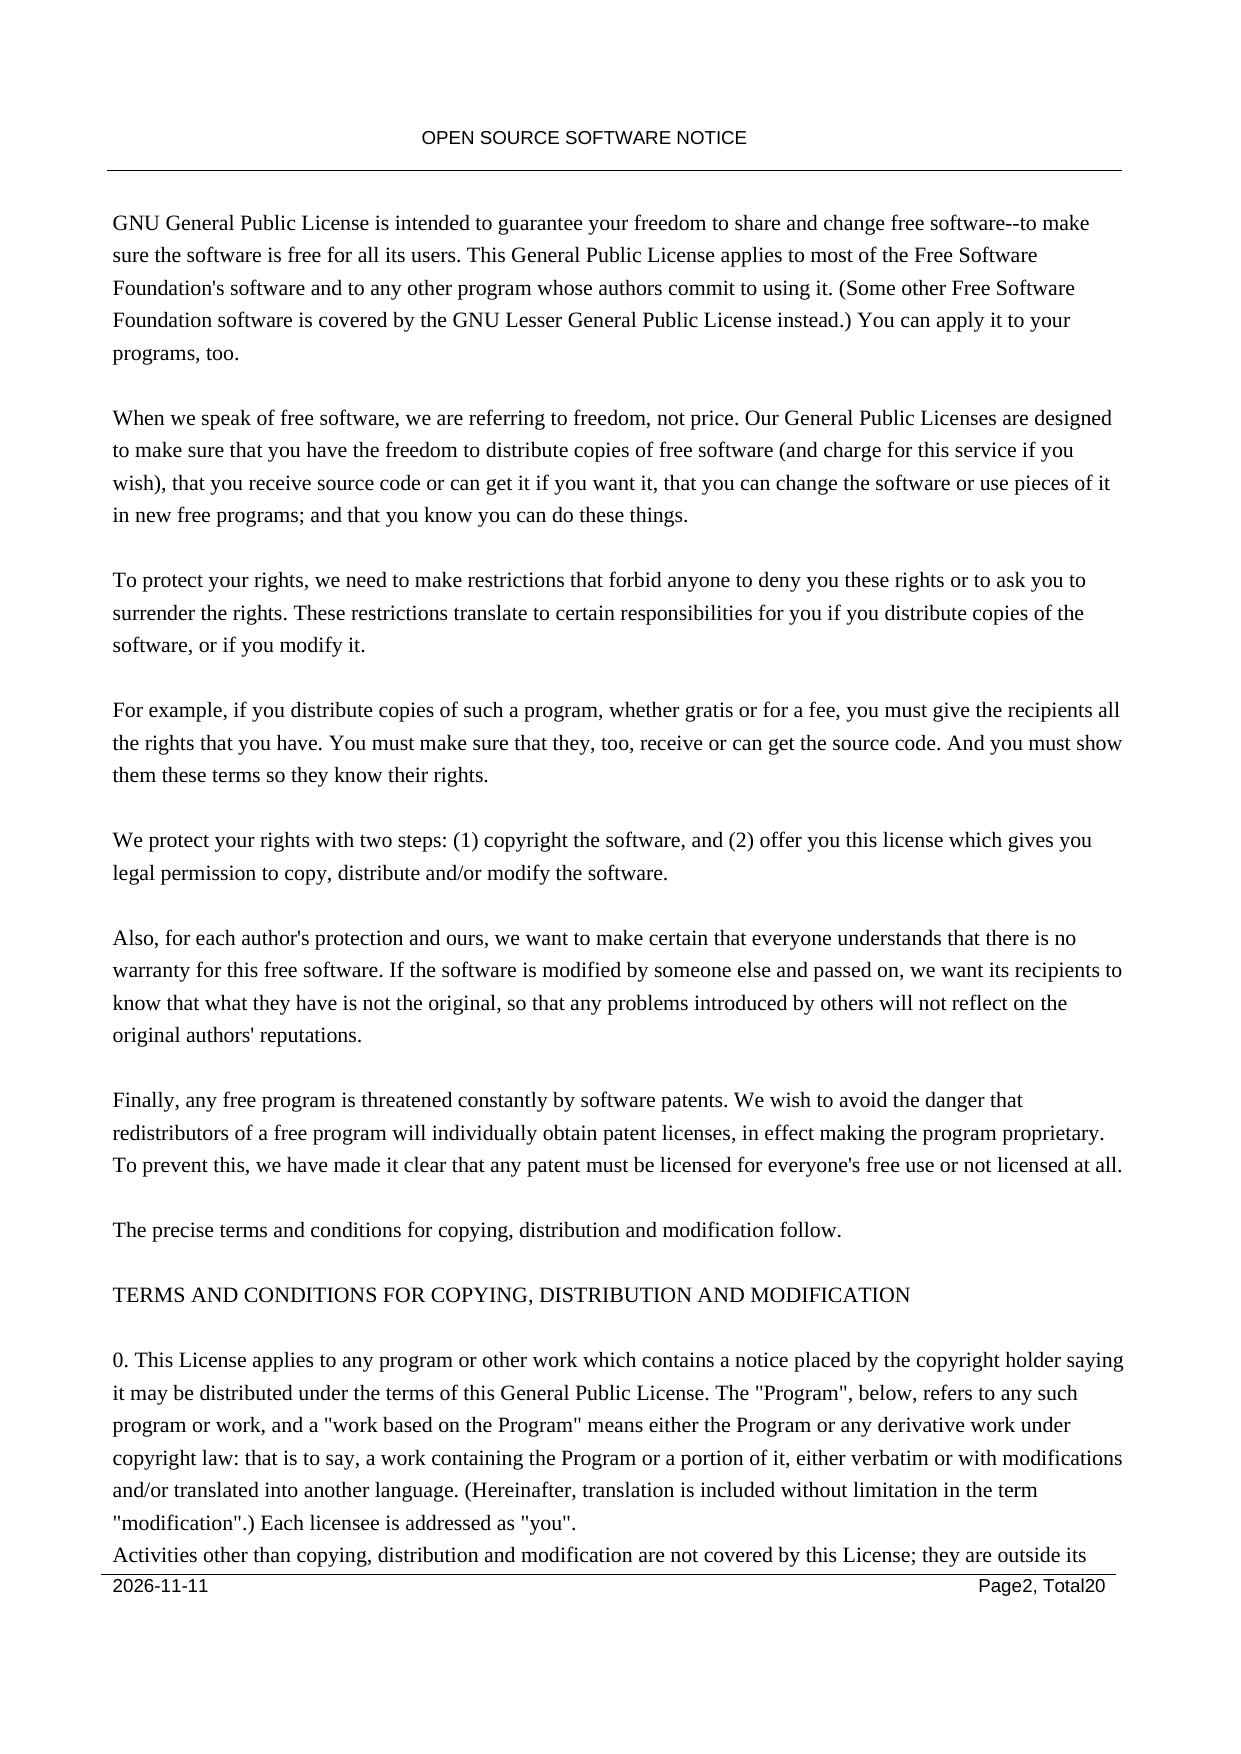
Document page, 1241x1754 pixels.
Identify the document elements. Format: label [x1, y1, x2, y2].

text [112, 206, 1128, 1571]
